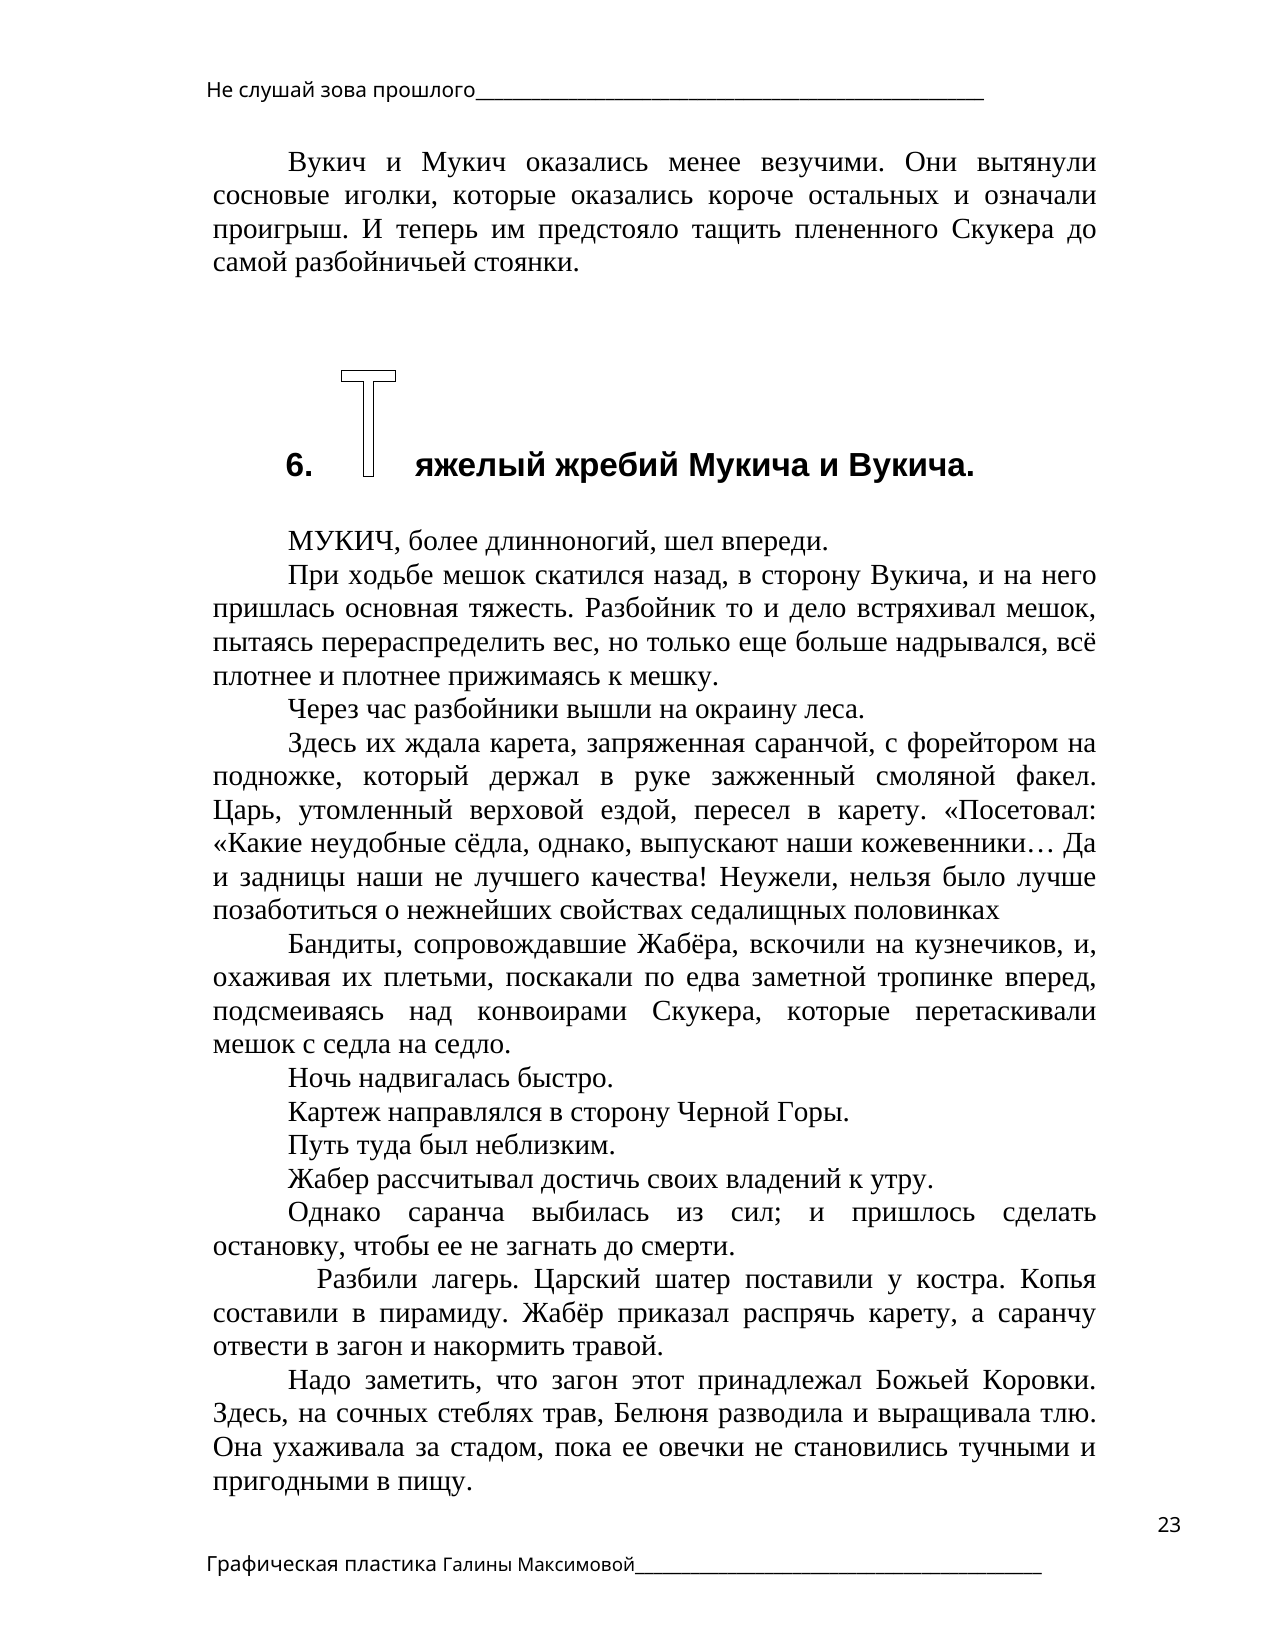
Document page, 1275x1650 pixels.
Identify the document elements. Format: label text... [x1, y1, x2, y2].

text Разбили лагерь. Царский шатер поставили у костра. Копья составили в пирамиду. Жабёр приказал распрячь карету, а саранчу отвести в загон и накормить травой. [213, 1261, 1097, 1362]
text Жабер рассчитывал достичь своих владений к утру. [213, 1161, 1097, 1194]
text Однако саранча выбилась из сил; и пришлось сделать остановку, чтобы ее не загнать до смерти. [213, 1194, 1097, 1261]
text Надо заметить, что загон этот принадлежал Божьей Коровки. Здесь, на сочных стеблях трав, Белюня разводила и выращивала тлю. Она ухаживала за стадом, пока ее овечки не становились тучными и пригодными в пищу. [213, 1362, 1097, 1496]
text Ночь надвигалась быстро. [213, 1060, 1097, 1094]
text Путь туда был неблизким. [213, 1127, 1097, 1161]
text Вукич и Мукич оказались менее везучими. Они вытянули сосновые иголки, которые оказались короче остальных и означали проигрыш. И теперь им предстояло тащить плененного Скукера до самой разбойничьей стоянки. [213, 144, 1097, 312]
text При ходьбе мешок скатился назад, в сторону Вукича, и на него пришлась основная тяжесть. Разбойник то и дело встряхивал мешок, пытаясь перераспределить вес, но только еще больше надрывался, всё плотнее и плотнее прижимаясь к мешку. [213, 557, 1097, 691]
text Здесь их ждала карета, запряженная саранчой, с форейтором на подножке, который держал в руке зажженный смоляной факел. Царь, утомленный верховой ездой, пересел в карету. «Посетовал: «Какие неудобные сёдла, однако, выпускают наши кожевенники… Да и задницы наши не лучшего качества! Неужели, нельзя было лучше позаботиться о нежнейших свойствах седалищных половинках [213, 725, 1097, 926]
text Картеж направлялся в сторону Черной Горы. [213, 1094, 1097, 1127]
text Через час разбойники вышли на окраину леса. [213, 691, 1097, 725]
text Бандиты, сопровождавшие Жабёра, вскочили на кузнечиков, и, охаживая их плетьми, поскакали по едва заметной тропинке вперед, подсмеиваясь над конвоирами Скукера, которые перетаскивали мешок с седла на седло. [213, 926, 1097, 1060]
subtitle 6. яжелый жребий Мукича и Вукича. [138, 370, 1097, 484]
text МУКИЧ, более длинноногий, шел впереди. [213, 523, 1097, 557]
